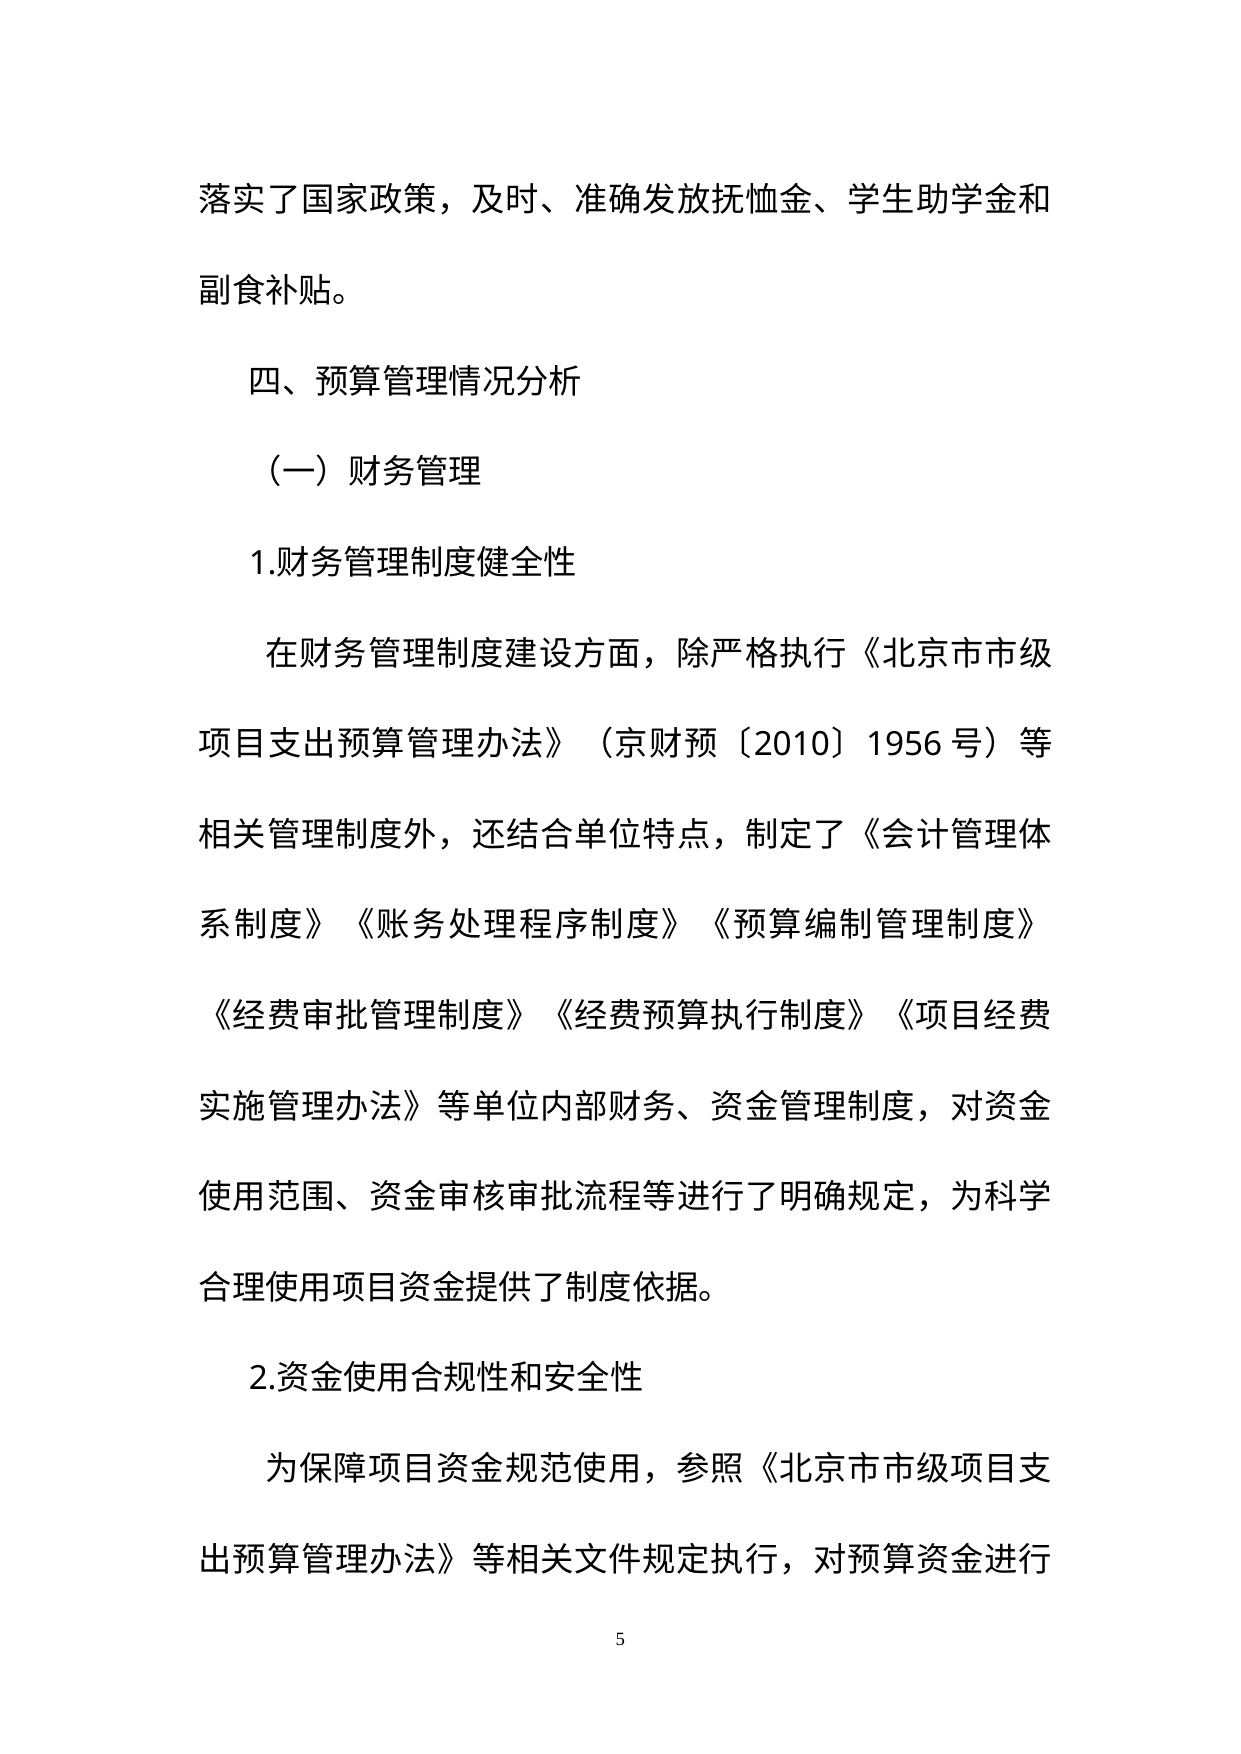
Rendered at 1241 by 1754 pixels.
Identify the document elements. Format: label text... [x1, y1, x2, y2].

text （一）财务管理 [198, 424, 1053, 514]
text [198, 152, 1053, 333]
text 1.财务管理制度健全性 [198, 514, 1053, 605]
text 四、预算管理情况分析 [198, 333, 1053, 424]
text 在财务管理制度建设方面，除严格执行《北京市市级项目支出预算管理办法》（京财预〔2010〕1956号）等相关管理制度外，还结合单位特点，制定了《会计管理体系制度》《账务处理程序制度》《预算编制管理制度》《经费审批管理制度》《经费预算执行制度》《项目经费实施管理办法》等单位内部财务、资金管理制度，对资金使用范围、资金审核审批流程等进行了明确规定，为科学、合理使用项目资金提供了制度依据。 [198, 605, 1053, 1330]
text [198, 1421, 1053, 1602]
text 2.资金使用合规性和安全性 [198, 1330, 1053, 1421]
